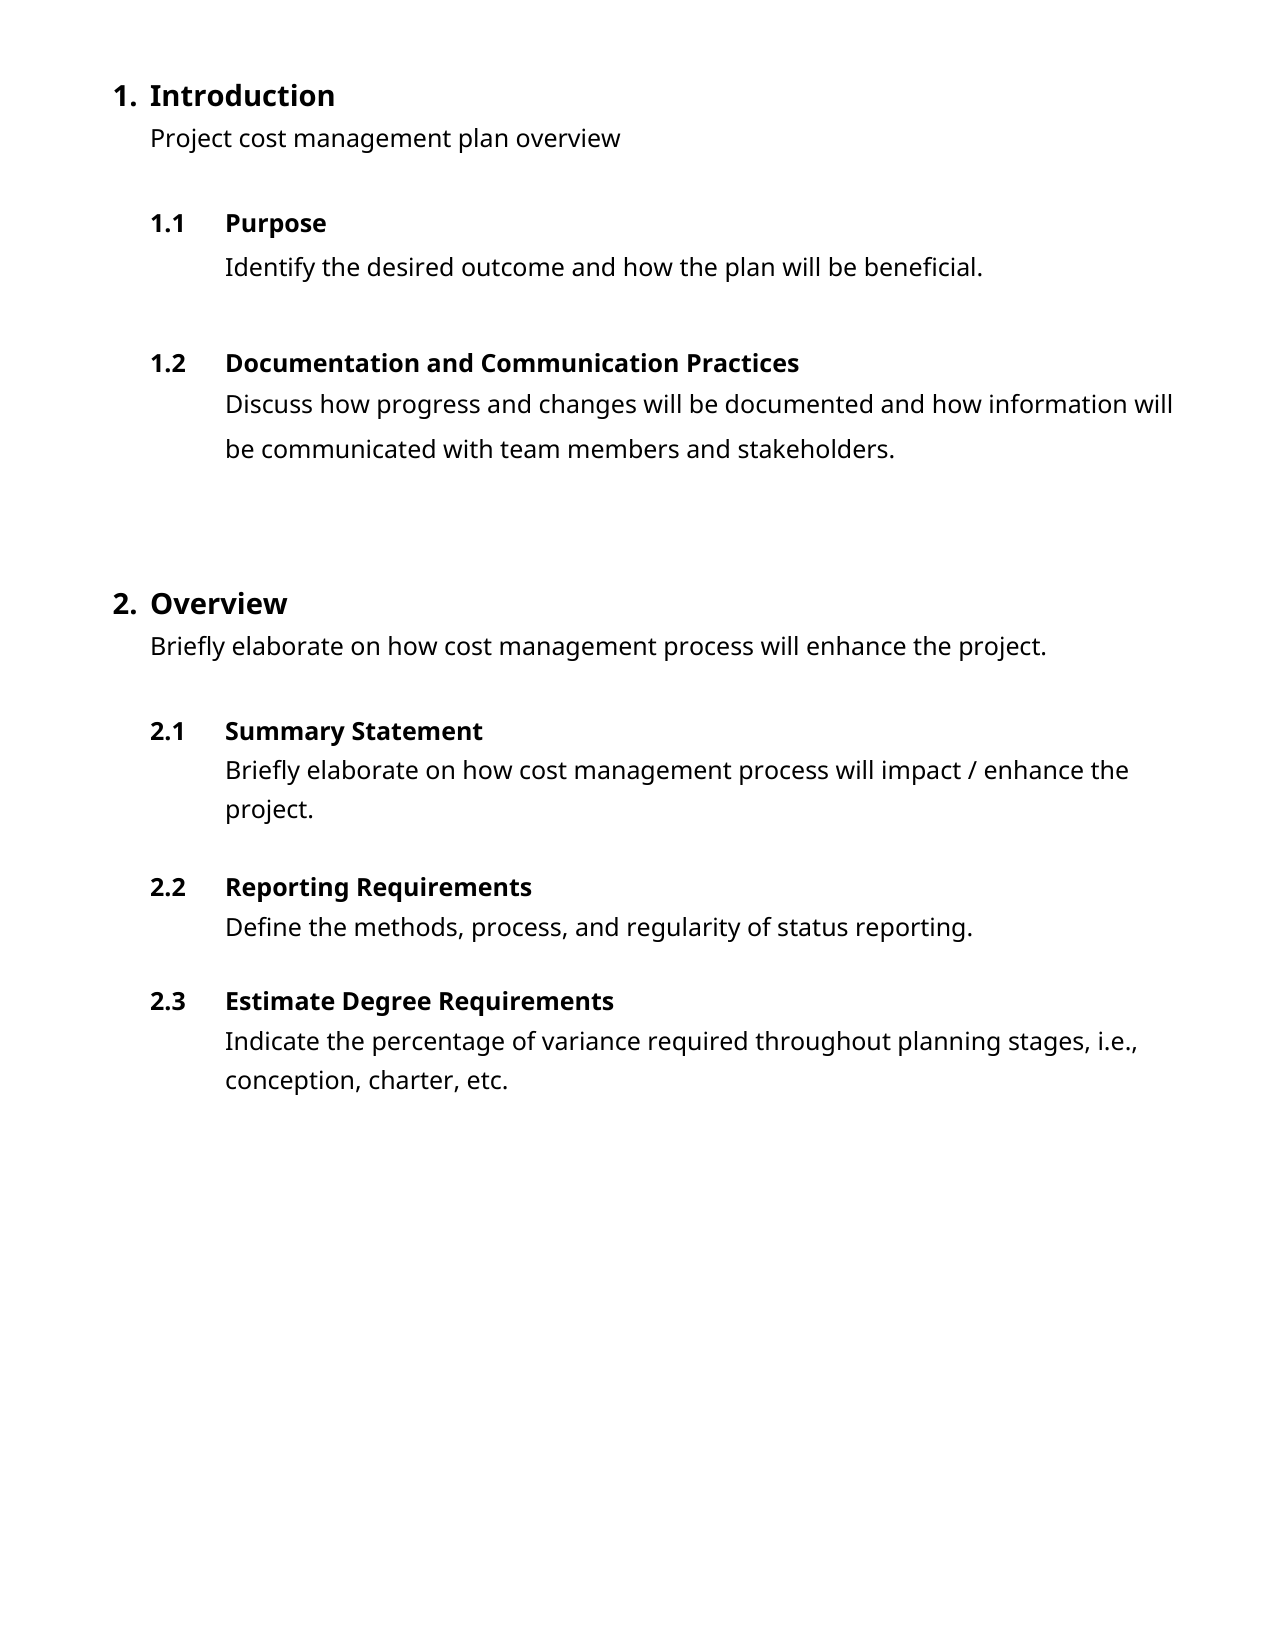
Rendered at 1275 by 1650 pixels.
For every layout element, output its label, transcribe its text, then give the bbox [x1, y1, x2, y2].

list Estimate Degree Requirements Indicate the percentage of variance required throughout planning stages, i.e., conception, charter, etc. [150, 984, 1200, 1096]
list Briefly elaborate on how cost management process will enhance the project. [150, 629, 1200, 663]
list Introduction [112, 75, 1200, 115]
list Purpose Identify the desired outcome and how the plan will be beneficial. [150, 205, 1200, 285]
list Documentation and Communication Practices Discuss how progress and changes will be documented and how information will be communicated with team members and stakeholders. [150, 337, 1200, 467]
list Summary Statement Briefly elaborate on how cost management process will impact / enhance the project. [150, 713, 1200, 826]
list Overview [112, 583, 1200, 623]
list Reporting Requirements Define the methods, process, and regularity of status reporting. [150, 870, 1200, 943]
list Project cost management plan overview [150, 121, 1200, 155]
